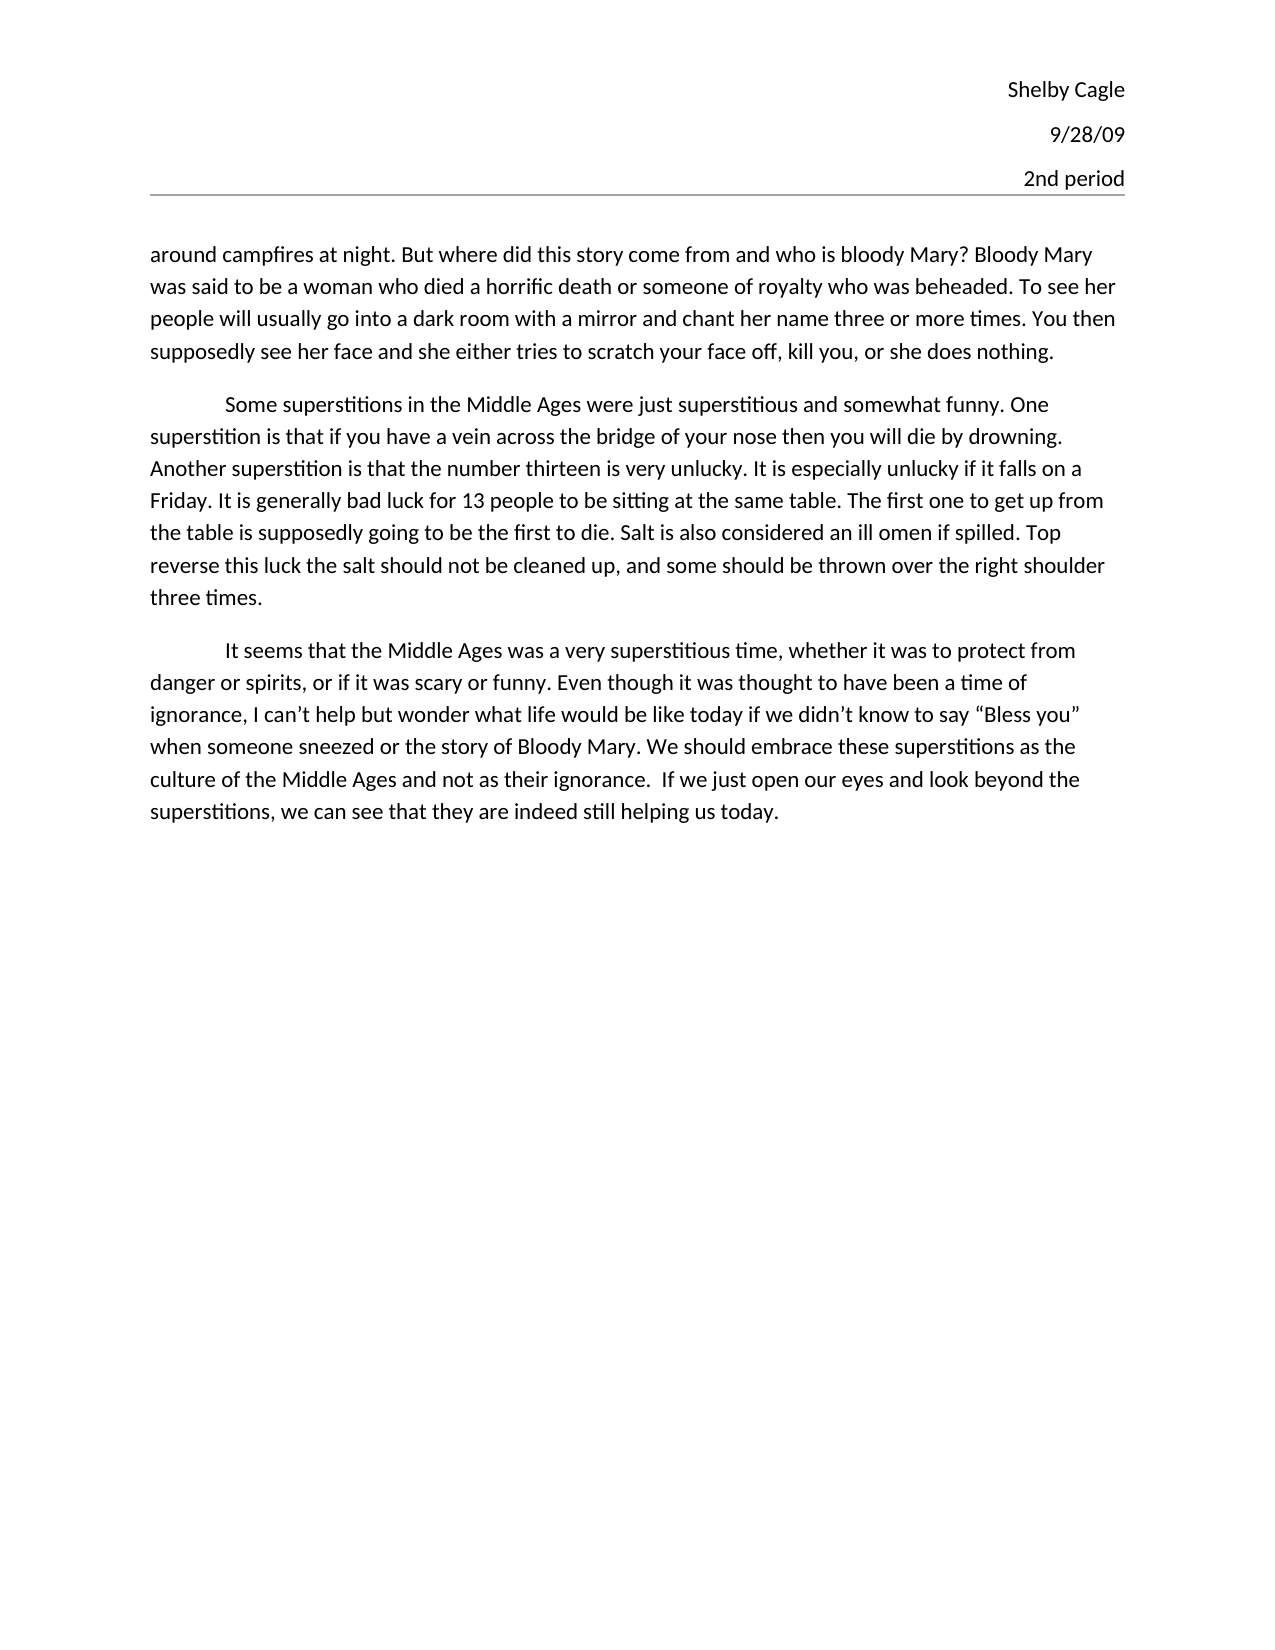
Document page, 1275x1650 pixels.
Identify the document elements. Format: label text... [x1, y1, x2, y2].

text It seems that the Middle Ages was a very superstitious time, whether it was to protect from danger or spirits, or if it was scary or funny. Even though it was thought to have been a time of ignorance, I can’t help but wonder what life would be like today if we didn’t know to say “Bless you” when someone sneezed or the story of Bloody Mary. We should embrace these superstitions as the culture of the Middle Ages and not as their ignorance. If we just open our eyes and look beyond the superstitions, we can see that they are indeed still helping us today. [150, 636, 1125, 825]
text Some superstitions in the Middle Ages were just superstitious and somewhat funny. One superstition is that if you have a vein across the bridge of your nose then you will die by drowning. Another superstition is that the number thirteen is very unlucky. It is especially unlucky if it falls on a Friday. It is generally bad luck for 13 people to be sitting at the same table. The first one to get up from the table is supposedly going to be the first to die. Salt is also considered an ill omen if spilled. Top reverse this luck the salt should not be cleaned up, and some should be thrown over the right shoulder three times. [150, 390, 1125, 611]
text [150, 240, 1125, 365]
